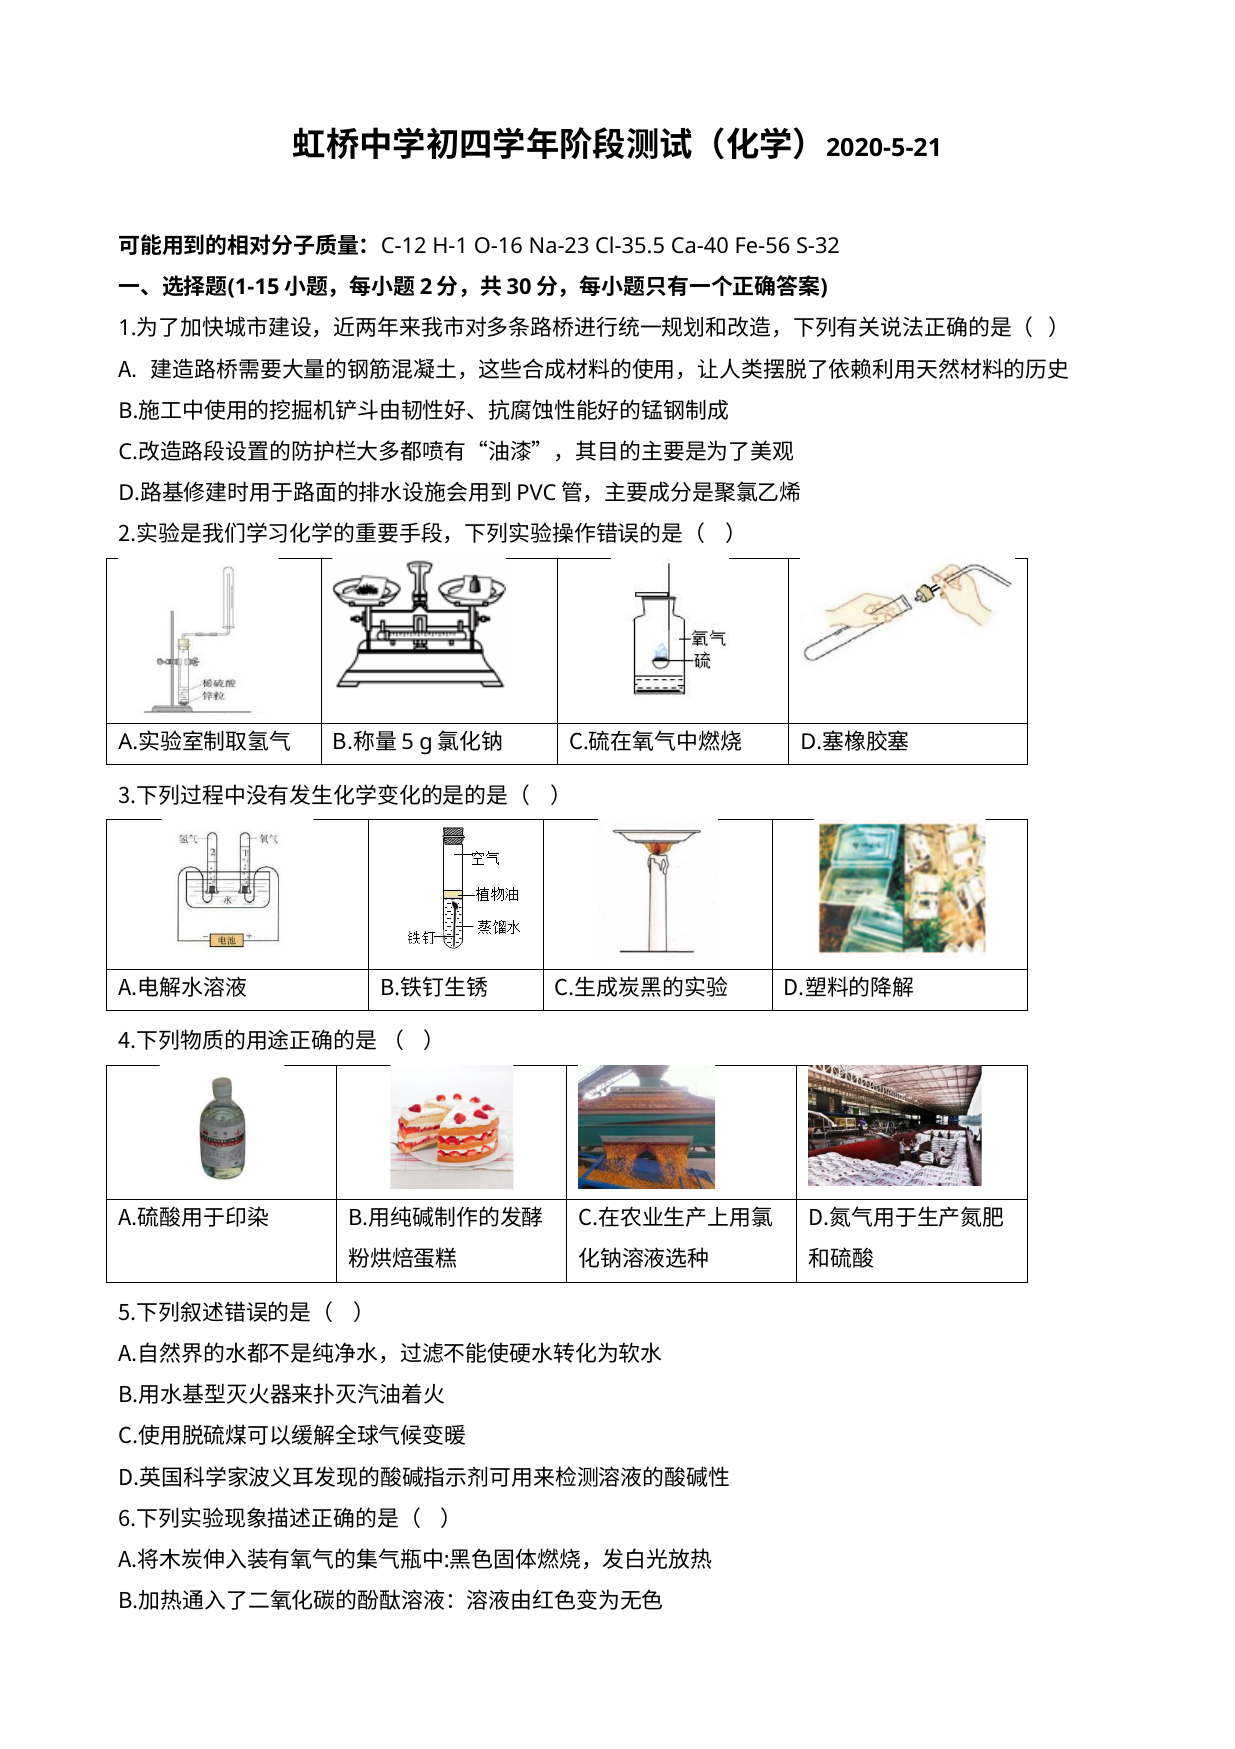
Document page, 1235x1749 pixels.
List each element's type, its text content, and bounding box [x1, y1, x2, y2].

table_cell A.硫酸用于印染 [107, 1200, 336, 1282]
picture [598, 819, 718, 961]
text 4.下列物质的用途正确的是 （ ） [118, 1023, 1116, 1055]
picture [161, 819, 314, 954]
text 1.为了加快城市建设，近两年来我市对多条路桥进行统一规划和改造，下列有关说法正确的是（ ） [118, 310, 1116, 342]
picture [800, 558, 1016, 674]
text D.英国科学家波义耳发现的酸碱指示剂可用来检测溶液的酸碱性 [118, 1460, 1116, 1491]
text 5.下列叙述错误的是（ ） [118, 1295, 1116, 1327]
table_header [107, 559, 321, 723]
picture [813, 819, 986, 958]
table_header [337, 1066, 566, 1199]
text 一、选择题(1-15小题，每小题2分，共30分，每小题只有一个正确答案) [118, 269, 1116, 301]
table_header [544, 820, 772, 969]
text 3.下列过程中没有发生化学变化的是的是（ ） [118, 778, 1116, 809]
table_header [369, 820, 543, 969]
text B.加热通入了二氧化碳的酚酞溶液：溶液由红色变为无色 [118, 1583, 1116, 1615]
table_header [107, 1066, 336, 1199]
picture [808, 1065, 982, 1186]
table_header [797, 1066, 1027, 1199]
table_cell C.生成炭黑的实验 [544, 970, 772, 1010]
table_cell C.硫在氧气中燃烧 [558, 724, 788, 764]
picture [332, 558, 506, 689]
text C.使用脱硫煤可以缓解全球气候变暖 [118, 1418, 1116, 1450]
table_cell D.塑料的降解 [773, 970, 1027, 1010]
table_header [322, 559, 557, 723]
text C.改造路段设置的防护栏大多都喷有“油漆”，其目的主要是为了美观 [118, 434, 1116, 466]
picture [578, 1065, 716, 1189]
picture [118, 558, 279, 715]
picture [159, 1065, 285, 1191]
table_header [789, 559, 1027, 723]
text A.自然界的水都不是纯净水，过滤不能使硬水转化为软水 [118, 1336, 1116, 1368]
table_cell C.在农业生产上用氯化钠溶液选种 [567, 1200, 796, 1282]
list 建造路桥需要大量的钢筋混凝土，这些合成材料的使用，让人类摆脱了依赖利用天然材料的历史 [118, 352, 1116, 383]
text 6.下列实验现象描述正确的是（ ） [118, 1501, 1116, 1532]
table_header [567, 1066, 796, 1199]
text B.用水基型灭火器来扑灭汽油着火 [118, 1377, 1116, 1409]
table_cell B.称量5 g氯化钠 [322, 724, 557, 764]
table_cell A.实验室制取氢气 [107, 724, 321, 764]
text 2.实验是我们学习化学的重要手段，下列实验操作错误的是（ ） [118, 516, 1116, 548]
table_cell B.铁钉生锈 [369, 970, 543, 1010]
table_header [107, 820, 368, 969]
table_cell D.氮气用于生产氮肥和硫酸 [797, 1200, 1027, 1282]
text D.路基修建时用于路面的排水设施会用到PVC管，主要成分是聚氯乙烯 [118, 475, 1116, 507]
picture [611, 558, 729, 700]
text A.将木炭伸入装有氧气的集气瓶中:黑色固体燃烧，发白光放热 [118, 1542, 1116, 1574]
table_cell B.用纯碱制作的发酵粉烘焙蛋糕 [337, 1200, 566, 1282]
table_cell A.电解水溶液 [107, 970, 368, 1010]
picture [379, 820, 537, 954]
picture [390, 1065, 514, 1189]
text 可能用到的相对分子质量：C-12 H-1 O-16 Na-23 Cl-35.5 Ca-40 Fe-56 S-32 [118, 228, 1116, 259]
table_header [773, 820, 1027, 969]
text B.施工中使用的挖掘机铲斗由韧性好、抗腐蚀性能好的锰钢制成 [118, 393, 1116, 424]
table_header [558, 559, 788, 723]
table_cell D.塞橡胶塞 [789, 724, 1027, 764]
text 虹桥中学初四学年阶段测试（化学）2020-5-21 [118, 118, 1116, 166]
